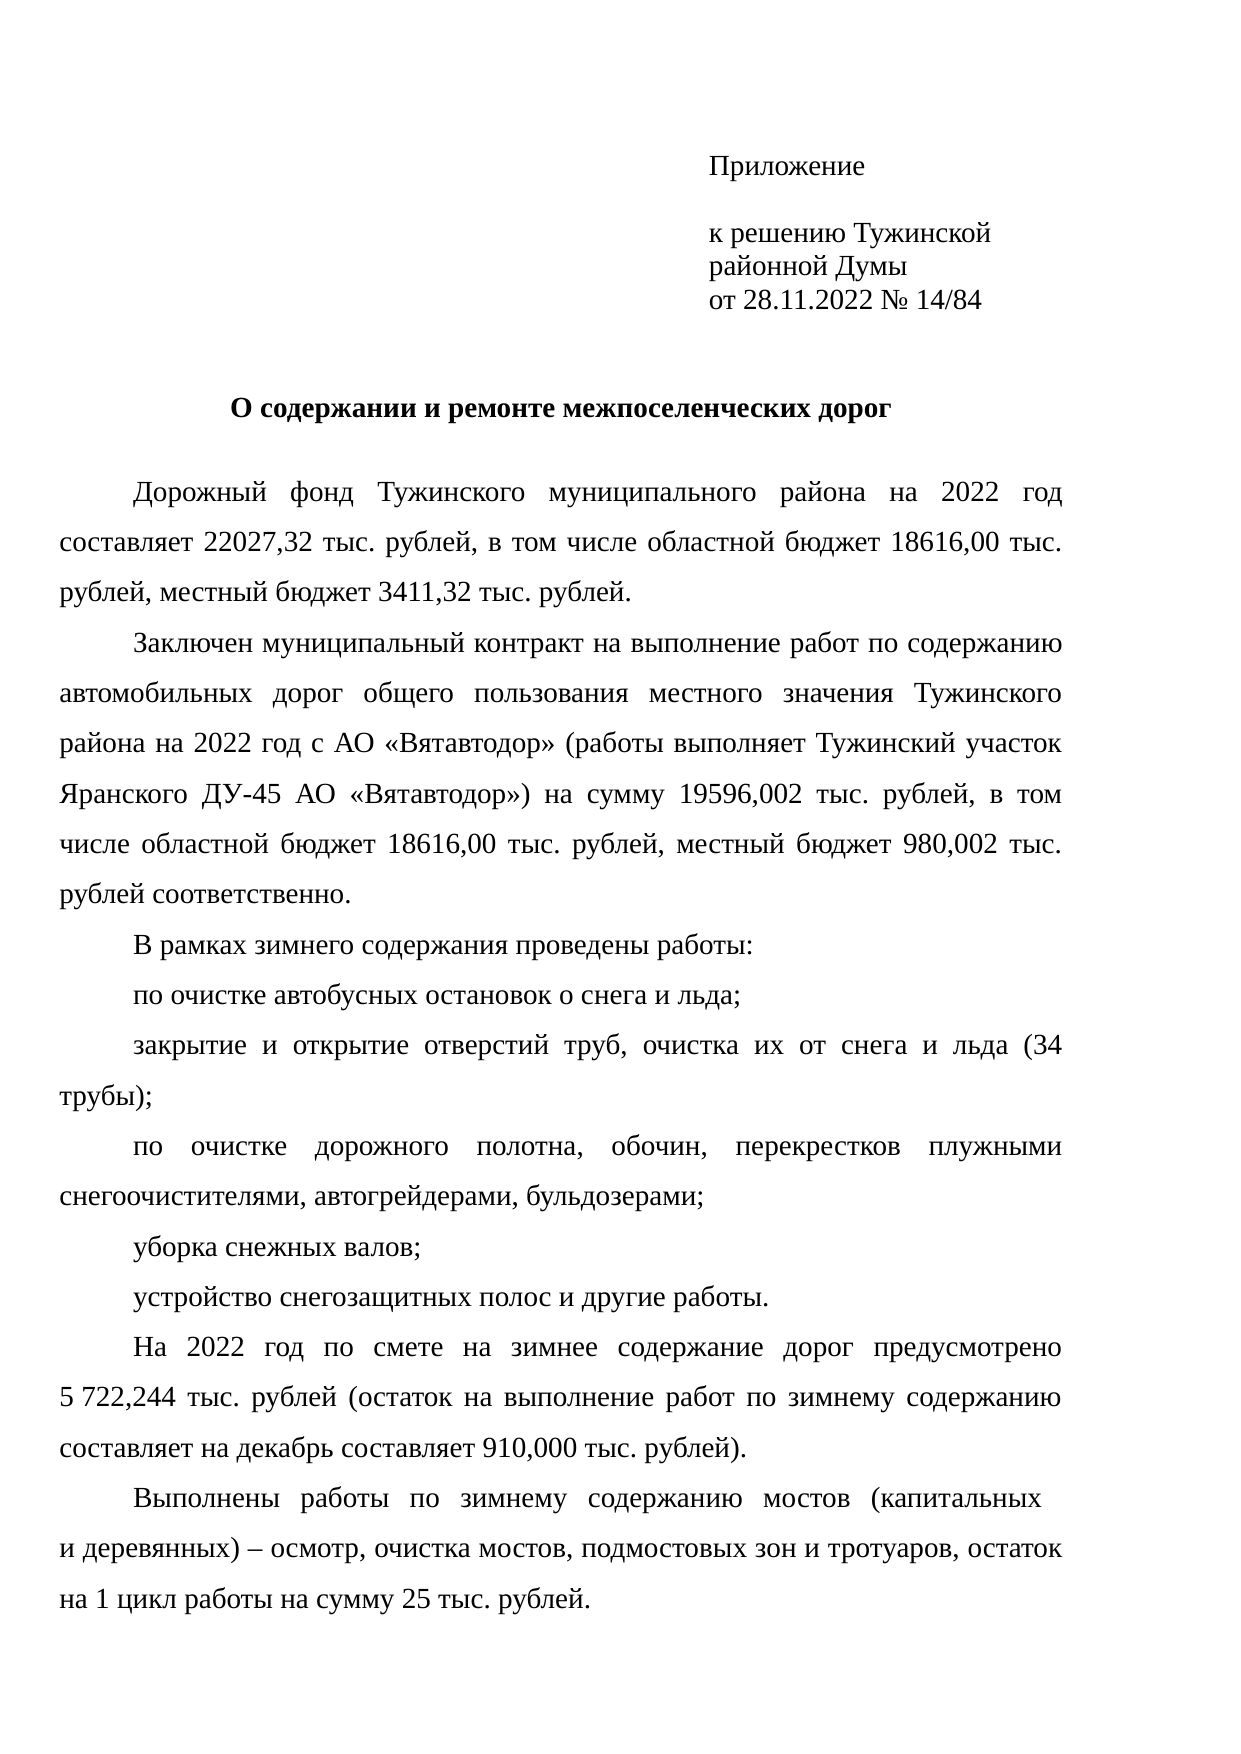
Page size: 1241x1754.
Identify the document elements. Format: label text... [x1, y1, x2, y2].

text Заключен муниципальный контракт на выполнение работ по содержанию автомобильных дорог общего пользования местного значения Тужинского района на 2022 год с АО «Вятавтодор» (работы выполняет Тужинский участок Яранского ДУ-45 АО «Вятавтодор») на сумму 19596,002 тыс. рублей, в том числе областной бюджет 18616,00 тыс. рублей, местный бюджет 980,002 тыс. рублей соответственно. [59, 625, 1063, 910]
text от 28.11.2022 № 14/84 [709, 282, 1063, 315]
list О содержании и ремонте межпоселенческих дорог [59, 390, 1063, 424]
list устройство снегозащитных полос и другие работы. [59, 1279, 1063, 1312]
list На 2022 год по смете на зимнее содержание дорог предусмотрено 5 722,244 тыс. рублей (остаток на выполнение работ по зимнему содержанию составляет на декабрь составляет 910,000 тыс. рублей). [59, 1329, 1063, 1463]
text к решению Тужинской [709, 215, 1063, 248]
list по очистке автобусных остановок о снега и льда; [59, 977, 1063, 1011]
list закрытие и открытие отверстий труб, очистка их от снега и льда (34 трубы); [59, 1027, 1063, 1111]
list уборка снежных валов; [59, 1229, 1063, 1262]
text Приложение [709, 148, 1063, 181]
text Дорожный фонд Тужинского муниципального района на 2022 год составляет 22027,32 тыс. рублей, в том числе областной бюджет 18616,00 тыс. рублей, местный бюджет 3411,32 тыс. рублей. [59, 474, 1063, 608]
text районной Думы [709, 248, 1063, 282]
list Выполнены работы по зимнему содержанию мостов (капитальных и деревянных) – осмотр, очистка мостов, подмостовых зон и тротуаров, остаток на 1 цикл работы на сумму 25 тыс. рублей. [59, 1480, 1063, 1614]
list по очистке дорожного полотна, обочин, перекрестков плужными снегоочистителями, автогрейдерами, бульдозерами; [59, 1128, 1063, 1212]
text В рамках зимнего содержания проведены работы: [59, 927, 1063, 960]
